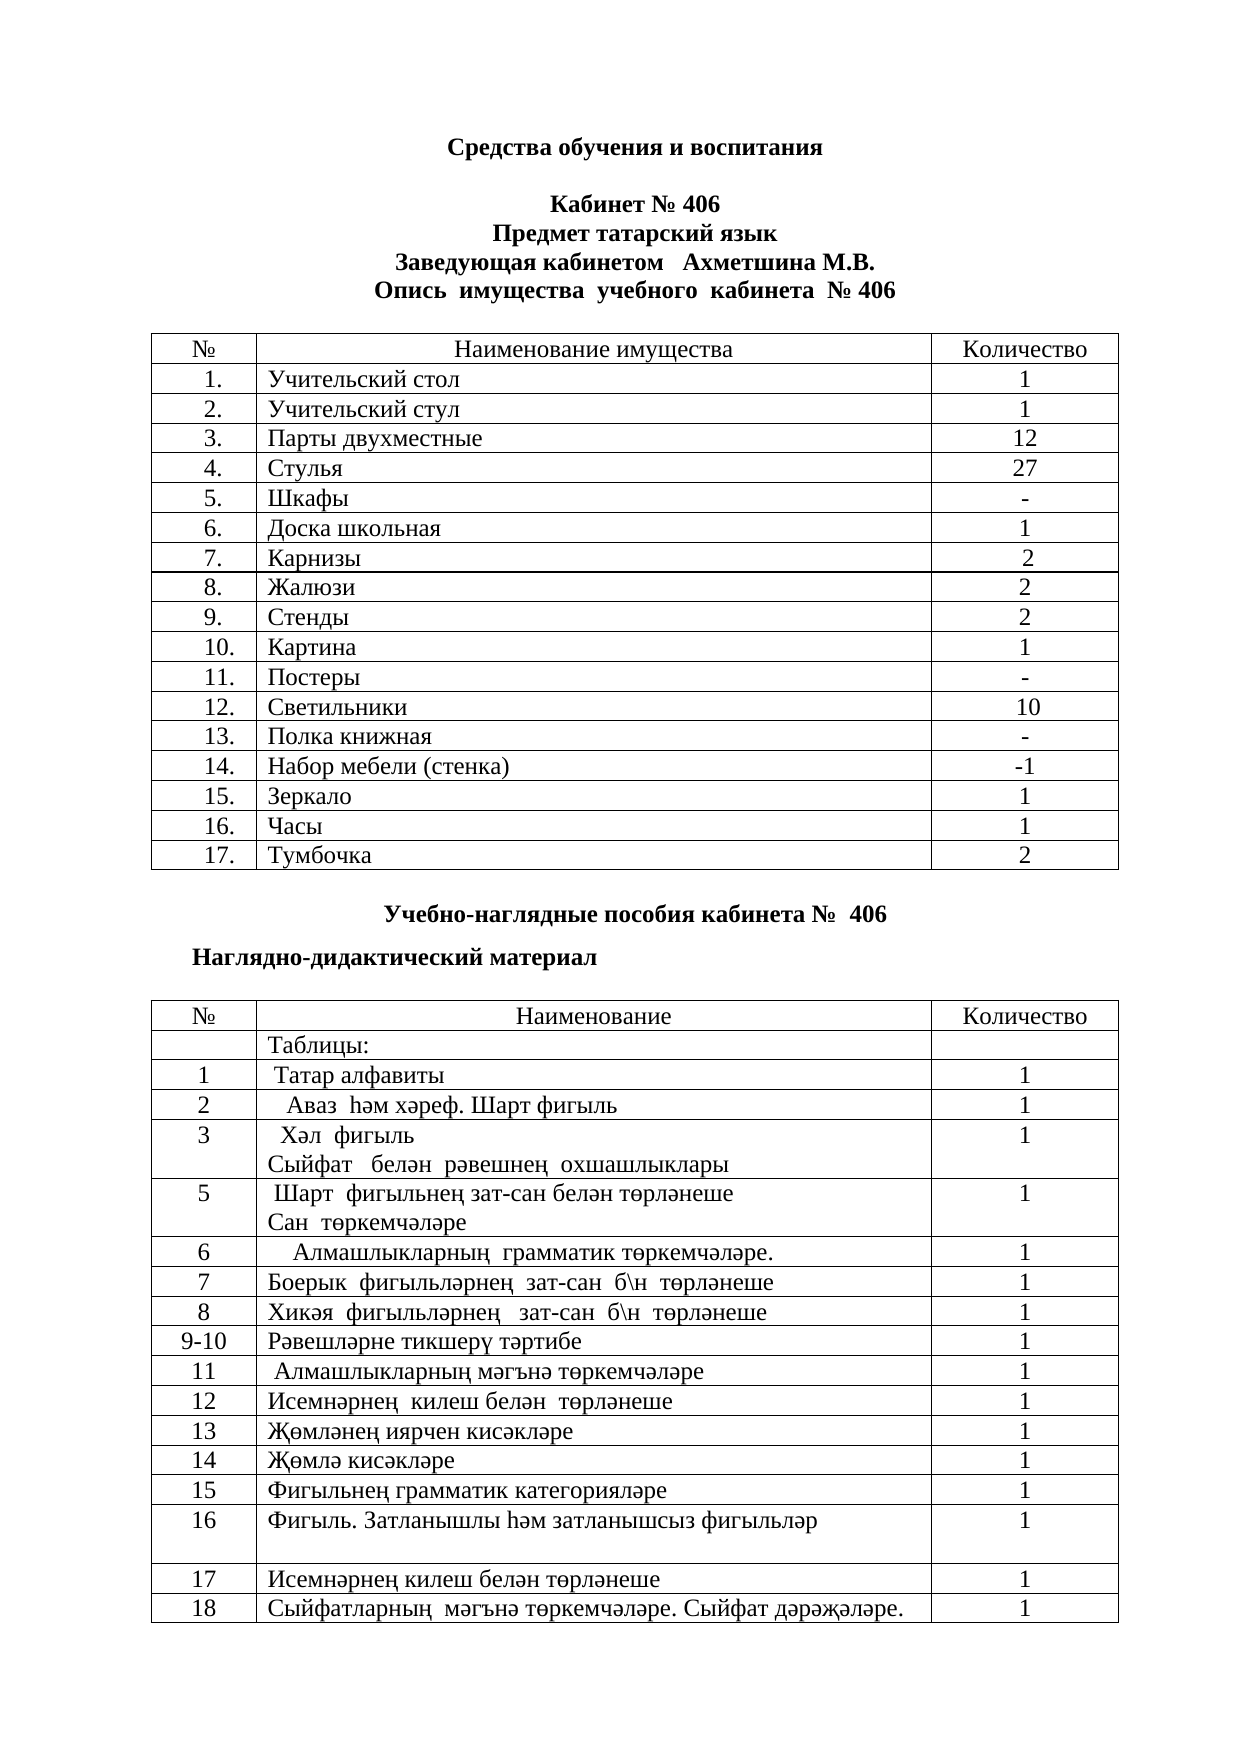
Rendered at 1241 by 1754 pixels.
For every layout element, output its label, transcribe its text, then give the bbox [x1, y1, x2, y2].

table_cell 7 [152, 1267, 256, 1296]
table_cell [152, 364, 256, 393]
table_cell Тумбочка [257, 841, 931, 869]
table_cell 1 [932, 632, 1118, 661]
text Наглядно-дидактический материал [118, 942, 1152, 971]
table_header Наименование имущества [257, 334, 931, 363]
table_cell 17 [152, 1564, 256, 1592]
table_cell 1 [932, 364, 1118, 393]
table_cell 1 [932, 513, 1118, 542]
table_cell [152, 721, 256, 750]
table_cell Шкафы [257, 483, 931, 512]
table_cell [152, 841, 256, 869]
text Заведующая кабинетом Ахметшина М.В. [118, 247, 1152, 276]
table_cell 1 [932, 1594, 1118, 1622]
table_cell 18 [152, 1594, 256, 1622]
table_cell Постеры [257, 662, 931, 691]
table_cell 1 [932, 1267, 1118, 1296]
table_cell Картина [257, 632, 931, 661]
table_cell Рәвешләрне тикшерү тәртибе [257, 1326, 931, 1355]
table_cell Часы [257, 811, 931, 839]
table_cell Боерык фигыльләрнең зат-сан б\н төрләнеше [257, 1267, 931, 1296]
table_cell 1 [932, 1060, 1118, 1089]
text Учебно-наглядные пособия кабинета № 406 [118, 899, 1152, 928]
table_cell 5 [152, 1179, 256, 1236]
table_header Наименование [257, 1001, 931, 1029]
table_cell 15 [152, 1475, 256, 1504]
table_cell [152, 513, 256, 542]
table_cell 3 [152, 1120, 256, 1177]
table_cell 1 [932, 1446, 1118, 1474]
table_cell 12 [932, 424, 1118, 452]
table_cell Стулья [257, 453, 931, 482]
table_cell Исемнәрнең килеш белән төрләнеше [257, 1386, 931, 1415]
table_cell 1 [932, 1120, 1118, 1177]
table_cell [152, 811, 256, 839]
table_cell [152, 1031, 256, 1059]
table_cell 1 [932, 1326, 1118, 1355]
table_cell Алмашлыкларның грамматик төркемчәләре. [257, 1237, 931, 1266]
table_cell Татар алфавиты [257, 1060, 931, 1089]
table_cell [152, 602, 256, 631]
table_cell Карнизы [257, 543, 931, 571]
text Предмет татарский язык [118, 218, 1152, 247]
table_cell Учительский стол [257, 364, 931, 393]
table_cell Шарт фигыльнең зат-сан белән төрләнеше Сан төркемчәләре [257, 1179, 931, 1236]
table_header Количество [932, 334, 1118, 363]
table_cell 16 [152, 1505, 256, 1563]
table_cell - [932, 662, 1118, 691]
table_cell Алмашлыкларның мәгънә төркемчәләре [257, 1356, 931, 1385]
table_cell 2 [932, 841, 1118, 869]
table_cell Парты двухместные [257, 424, 931, 452]
table_header № [152, 334, 256, 363]
table_cell Аваз һәм хәреф. Шарт фигыль [257, 1090, 931, 1119]
table_cell Исемнәрнең килеш белән төрләнеше [257, 1564, 931, 1592]
text Кабинет № 406 [118, 189, 1152, 218]
table_cell 1 [932, 1297, 1118, 1325]
table_cell 13 [152, 1416, 256, 1444]
table_cell Хәл фигыль Сыйфат белән рәвешнең охшашлыклары [257, 1120, 931, 1177]
table_header № [152, 1001, 256, 1029]
table_cell [152, 632, 256, 661]
table_cell 1 [932, 1416, 1118, 1444]
table_cell [152, 692, 256, 720]
table_cell 1 [932, 1564, 1118, 1592]
table_cell -1 [932, 751, 1118, 780]
table_cell [152, 751, 256, 780]
table_cell 10 [932, 692, 1118, 720]
table_cell 1 [932, 1356, 1118, 1385]
table_cell 1 [932, 1090, 1118, 1119]
table_cell 1 [152, 1060, 256, 1089]
table_cell Полка книжная [257, 721, 931, 750]
table_cell - [932, 483, 1118, 512]
table_cell 9-10 [152, 1326, 256, 1355]
table_cell Набор мебели (стенка) [257, 751, 931, 780]
table_cell [152, 424, 256, 452]
table_cell Стенды [257, 602, 931, 631]
table_cell Сыйфатларның мәгънә төркемчәләре. Сыйфат дәрәҗәләре. [257, 1594, 931, 1622]
table_cell 14 [152, 1446, 256, 1474]
table_cell 1 [932, 1475, 1118, 1504]
table_cell 6 [152, 1237, 256, 1266]
table_cell 8 [152, 1297, 256, 1325]
table_header Количество [932, 1001, 1118, 1029]
text Опись имущества учебного кабинета № 406 [118, 276, 1152, 304]
table_cell [152, 662, 256, 691]
table_cell 12 [152, 1386, 256, 1415]
text Средства обучения и воспитания [118, 132, 1152, 161]
table_cell Жалюзи [257, 573, 931, 601]
table_cell 2 [932, 573, 1118, 601]
table_cell 1 [932, 781, 1118, 810]
table_cell [932, 1031, 1118, 1059]
table_cell Таблицы: [257, 1031, 931, 1059]
table_cell Җөмләнең иярчен кисәкләре [257, 1416, 931, 1444]
table_cell 1 [932, 1237, 1118, 1266]
table_cell [152, 573, 256, 601]
table_cell - [932, 721, 1118, 750]
table_cell 2 [932, 602, 1118, 631]
table_cell 1 [932, 1505, 1118, 1563]
table_cell Учительский стул [257, 394, 931, 422]
table_cell 1 [932, 394, 1118, 422]
table_cell 27 [932, 453, 1118, 482]
table_cell [152, 543, 256, 571]
table_cell Җөмлә кисәкләре [257, 1446, 931, 1474]
table_cell 1 [932, 811, 1118, 839]
table_cell Зеркало [257, 781, 931, 810]
table_cell 2 [932, 543, 1118, 571]
table_cell Хикәя фигыльләрнең зат-сан б\н төрләнеше [257, 1297, 931, 1325]
table_cell [152, 781, 256, 810]
table_cell [152, 394, 256, 422]
table_cell Светильники [257, 692, 931, 720]
table_cell [152, 483, 256, 512]
table_cell 1 [932, 1386, 1118, 1415]
table_cell Фигыль. Затланышлы һәм затланышсыз фигыльләр [257, 1505, 931, 1563]
table_cell 1 [932, 1179, 1118, 1236]
table_cell 2 [152, 1090, 256, 1119]
table_cell 11 [152, 1356, 256, 1385]
table_cell [152, 453, 256, 482]
table_cell Фигыльнең грамматик категорияләре [257, 1475, 931, 1504]
table_cell Доска школьная [257, 513, 931, 542]
